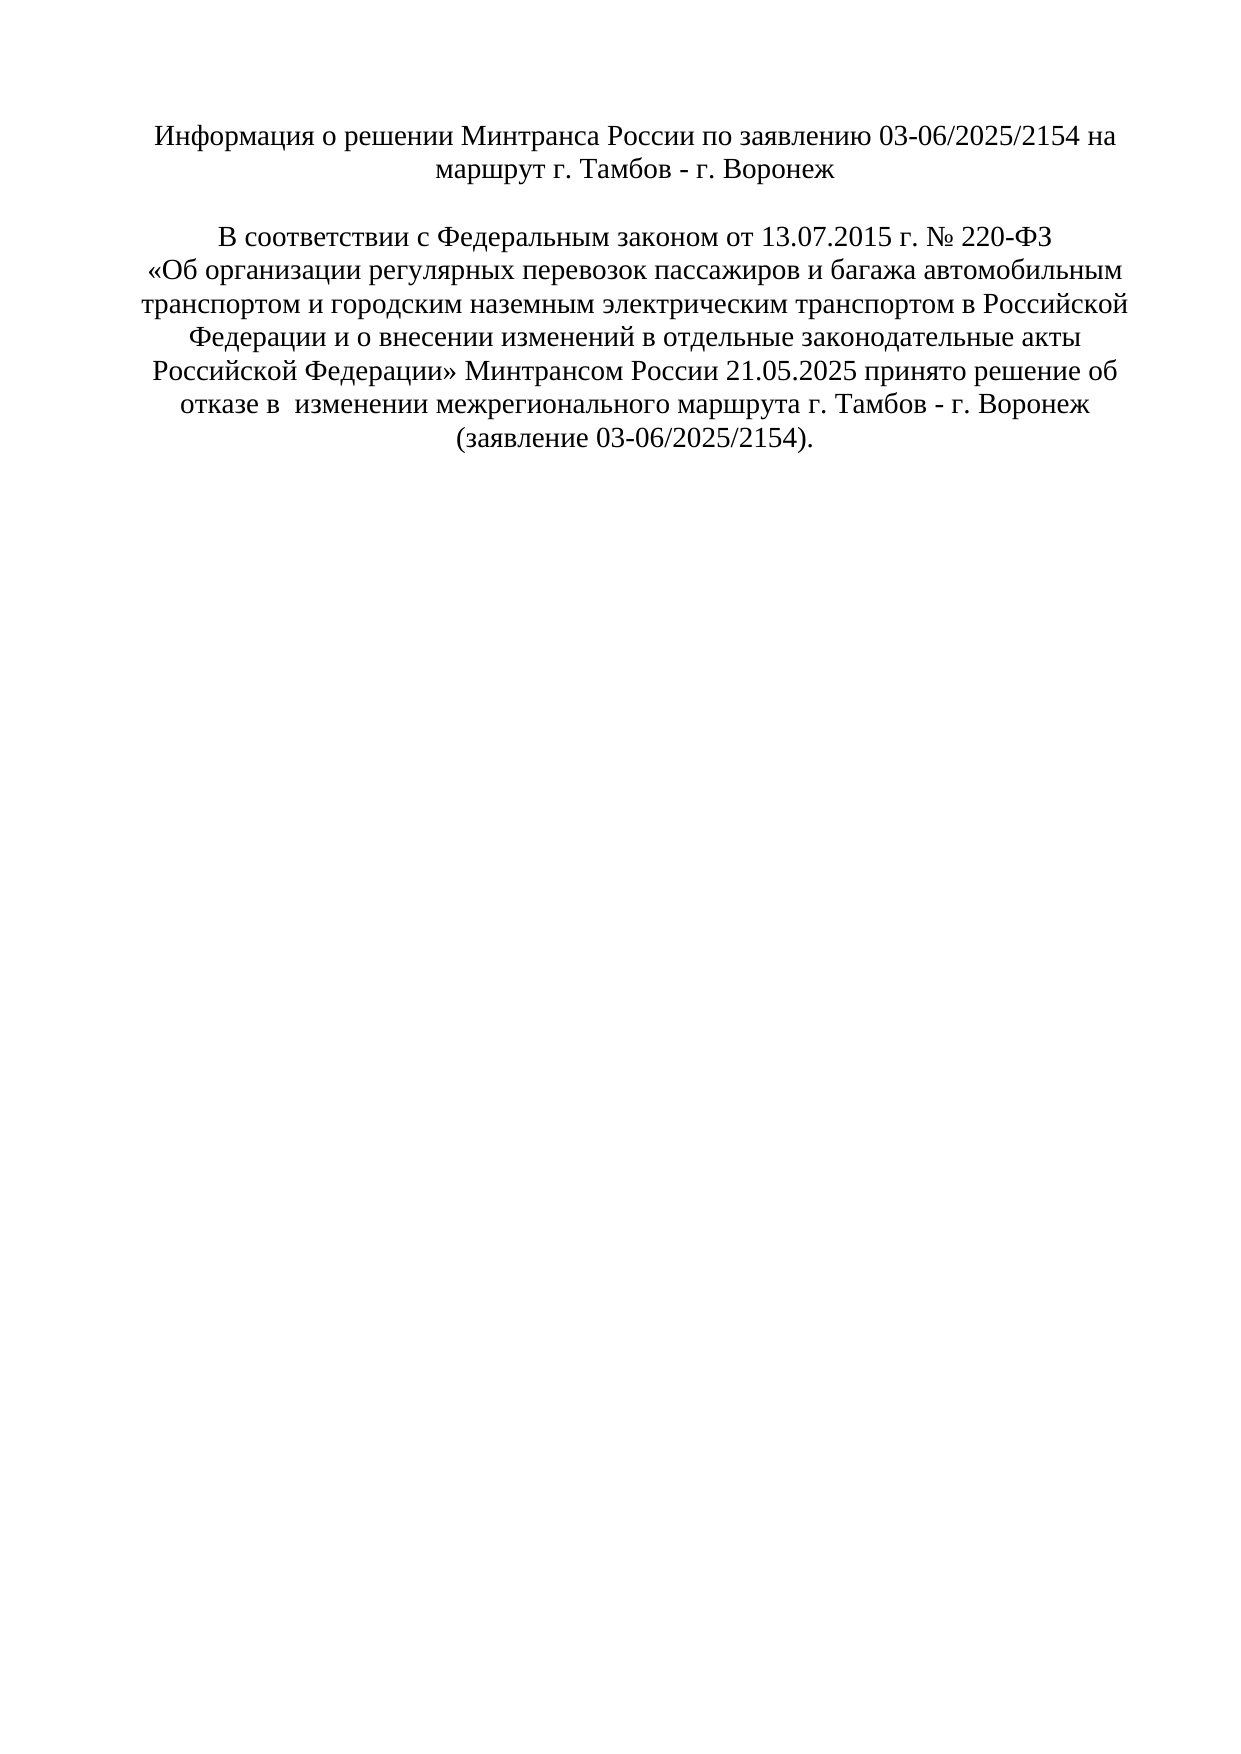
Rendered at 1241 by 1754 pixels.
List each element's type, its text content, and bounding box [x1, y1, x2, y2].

text Информация о решении Минтранса России по заявлению 03-06/2025/2154 на маршрут г. Тамбов - г. Воронеж [118, 118, 1152, 185]
text В соответствии с Федеральным законом от 13.07.2015 г. № 220-ФЗ «Об организации регулярных перевозок пассажиров и багажа автомобильным транспортом и городским наземным электрическим транспортом в Российской Федерации и о внесении изменений в отдельные законодательные акты Российской Федерации» Минтрансом России 21.05.2025 принято решение об отказе в изменении межрегионального маршрута г. Тамбов - г. Воронеж (заявление 03-06/2025/2154). [118, 219, 1152, 453]
